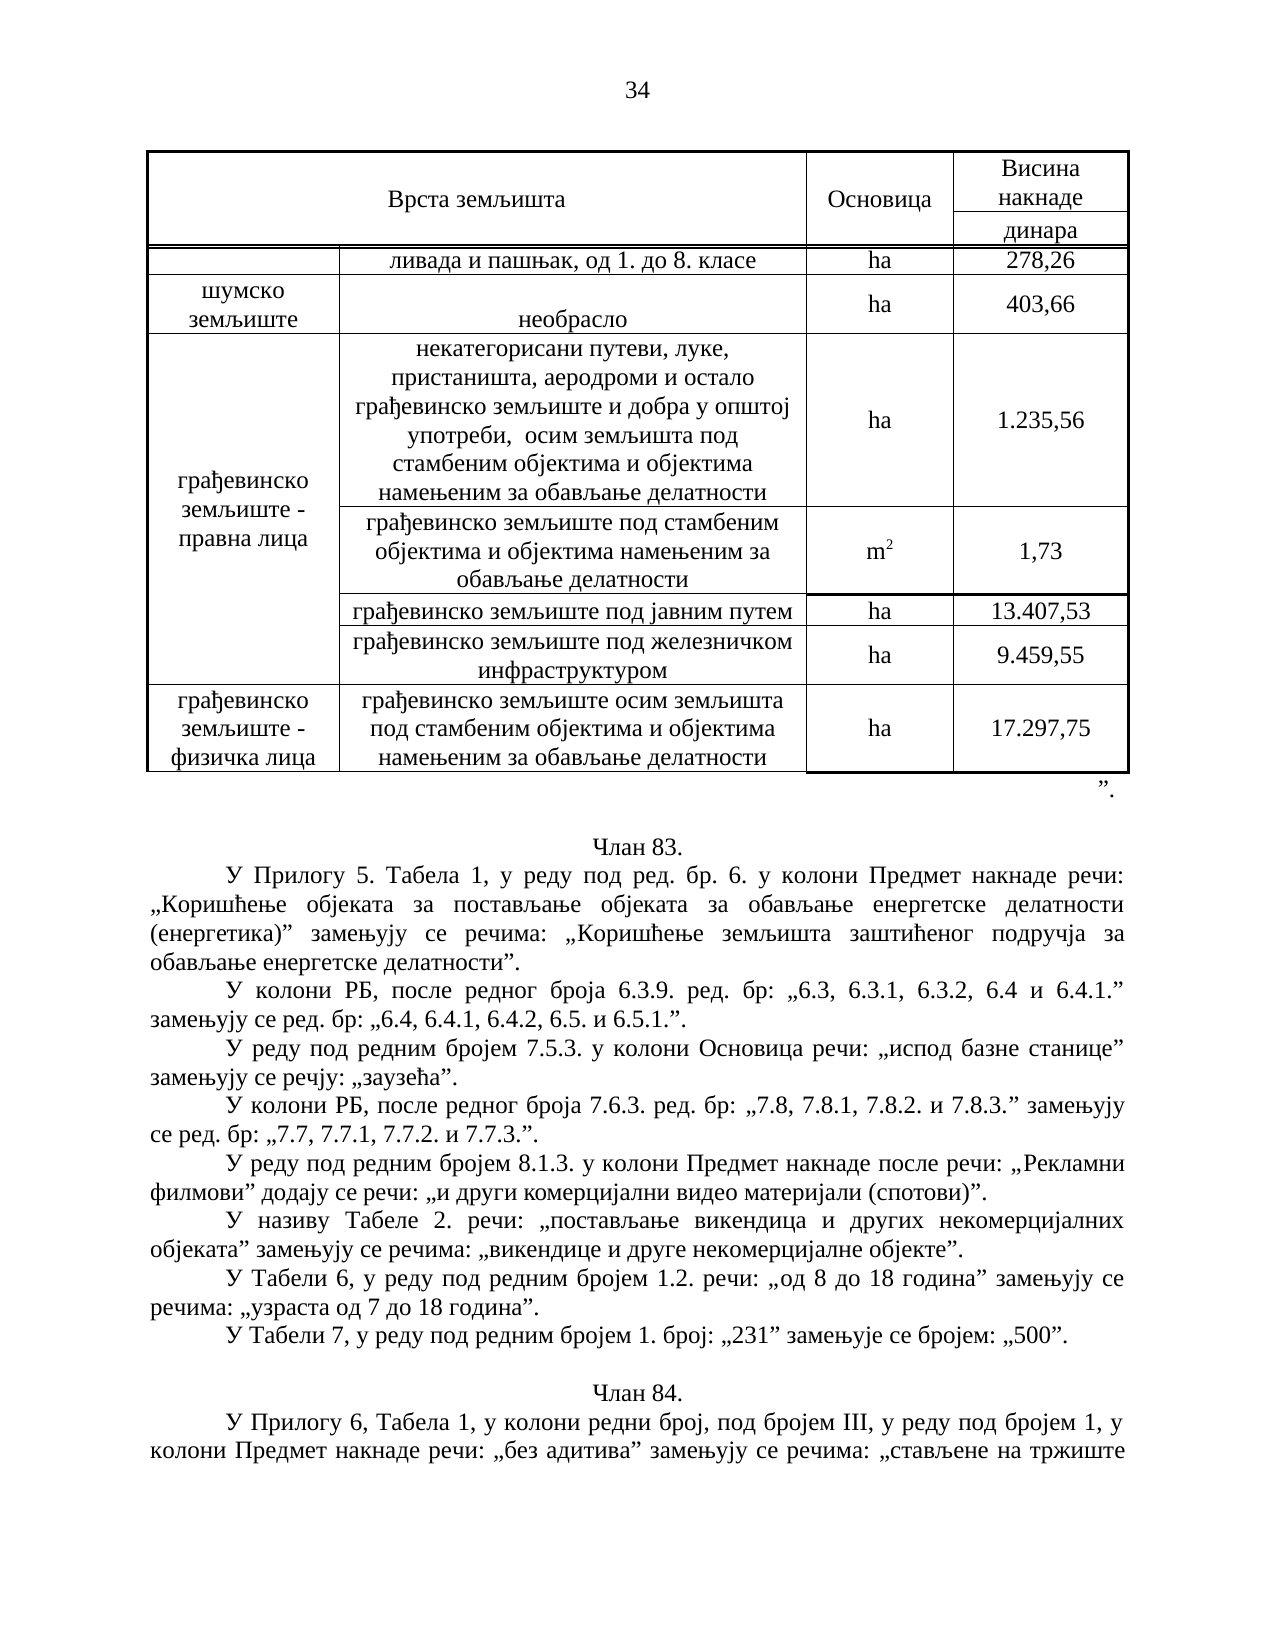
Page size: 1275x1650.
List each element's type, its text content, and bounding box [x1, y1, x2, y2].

text Члан 83. [150, 832, 1125, 860]
table_cell 13.407,53 [954, 596, 1127, 625]
table_cell ha [807, 334, 953, 506]
table_cell ha [807, 626, 953, 684]
table_cell грађевинско земљиште под железничком инфраструктуром [340, 626, 806, 684]
table_cell ha [807, 249, 953, 274]
text У колони РБ, после редног броја 7.6.3. ред. бр: „7.8, 7.8.1, 7.8.2. и 7.8.3.” замењују се ред. бр: „7.7, 7.7.1, 7.7.2. и 7.7.3.”. [150, 1090, 1125, 1148]
text У називу Табеле 2. речи: „постављање викендица и других некомерцијалних објекатаˮ замењују се речима: „викендице и друге некомерцијалне објектеˮ. [150, 1205, 1125, 1263]
table_cell 1,73 [954, 507, 1127, 593]
table_cell 403,66 [954, 275, 1127, 332]
table_cell грађевинско земљиште под стамбеним објектима и објектима намењеним за обављање делатности [340, 507, 806, 593]
table_cell ha [807, 596, 953, 625]
table_cell 278,26 [954, 249, 1127, 274]
table_cell m2 [807, 507, 953, 593]
table_cell 1.235,56 [954, 334, 1127, 506]
text У колони РБ, после редног броја 6.3.9. ред. бр: „6.3, 6.3.1, 6.3.2, 6.4 и 6.4.1.” замењују се ред. бр: „6.4, 6.4.1, 6.4.2, 6.5. и 6.5.1.ˮ. [150, 975, 1125, 1033]
text У реду под редним бројем 7.5.3. у колони Основица речи: „испод базне станицеˮ замењују се речју: „заузећаˮ. [150, 1033, 1125, 1090]
table_cell ha [807, 685, 953, 771]
text У Табели 6, у реду под редним бројем 1.2. речи: „од 8 до 18 годинаˮ замењују се речима: „узраста од 7 до 18 годинаˮ. [150, 1263, 1125, 1320]
text У Табели 7, у реду под редним бројем 1. број: „231ˮ замењује се бројем: „500ˮ. [150, 1320, 1125, 1349]
table_cell грађевинско земљиште - физичка лица [149, 685, 339, 771]
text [150, 1407, 1125, 1464]
table_cell грађевинско земљиште осим земљишта под стамбеним објектима и објектима намењеним за обављање делатности [340, 685, 806, 771]
text Члан 84. [150, 1378, 1125, 1407]
table_cell некатегорисани путеви, луке, пристаништа, аеродроми и остало грађевинско земљиште и добра у општој употреби, осим земљишта под стамбеним објектима и објектима намењеним за обављање делатности [340, 334, 806, 506]
table_cell 9.459,55 [954, 626, 1127, 684]
table_cell грађевинско земљиште под јавним путем [340, 594, 806, 625]
text У реду под редним бројем 8.1.3. у колони Предмет накнаде после речи: „Рекламни филмовиˮ додају се речи: „и други комерцијални видео материјали (спотови)ˮ. [150, 1148, 1125, 1205]
text У Прилогу 5. Табела 1, у реду под ред. бр. 6. у колони Предмет накнаде речи: „Коришћење објеката за постављање објеката за обављање енергетске делатности (енергетика)ˮ замењују се речима: „Коришћење земљишта заштићеног подручја за обављање енергетске делатностиˮ. [150, 860, 1125, 975]
table_cell 17.297,75 [954, 685, 1127, 771]
table_cell ha [807, 275, 953, 332]
table_cell необрасло [340, 275, 806, 332]
table_cell шумско земљиште [149, 275, 339, 332]
table_header Основица [807, 153, 953, 244]
table_header Висина накнаде [954, 153, 1127, 211]
table_cell грађевинско земљиште - правна лица [149, 334, 339, 684]
text ˮ. [135, 774, 1125, 803]
table_header Врста земљишта [149, 153, 806, 244]
table_cell динaрa [954, 212, 1127, 244]
table_cell ливада и пашњак, од 1. до 8. класе [340, 249, 806, 274]
